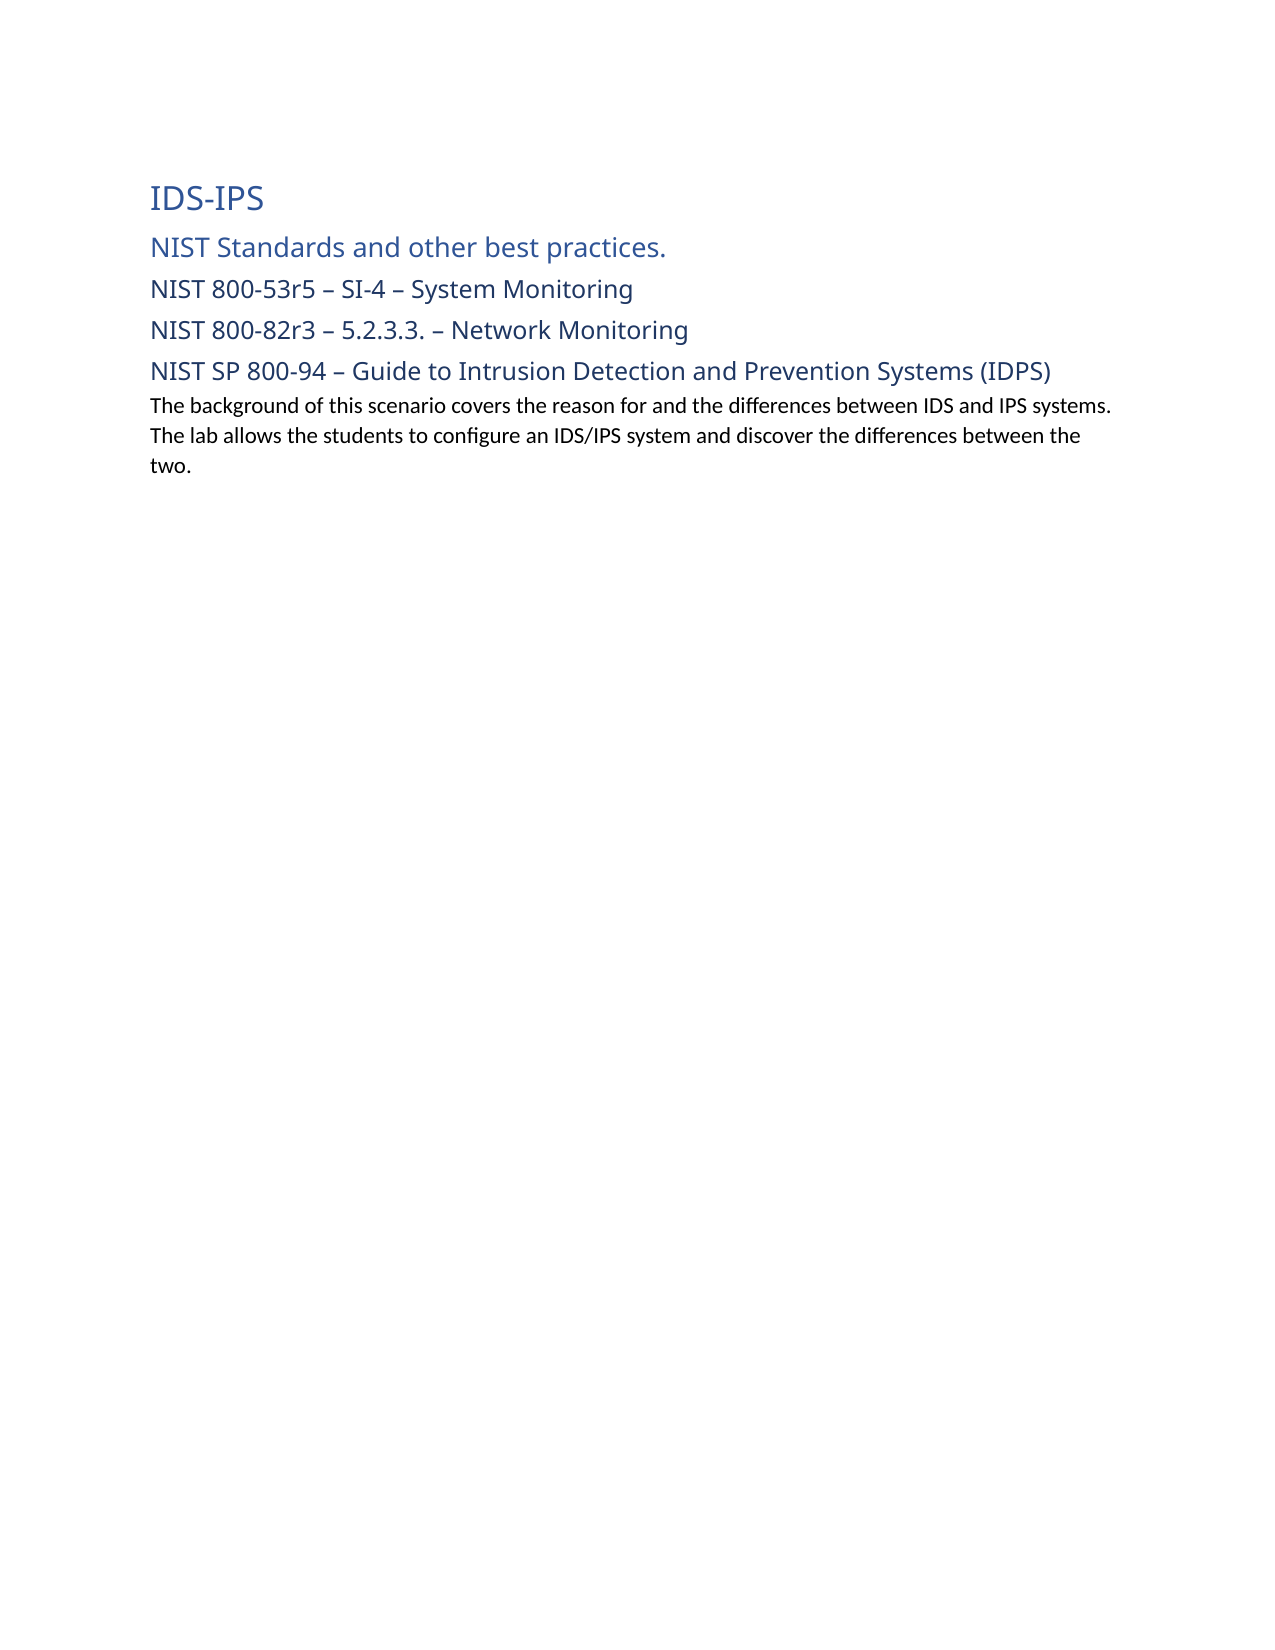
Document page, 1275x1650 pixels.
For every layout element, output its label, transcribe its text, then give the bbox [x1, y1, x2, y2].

subtitle IDS-IPS [150, 175, 1125, 220]
subtitle NIST 800-82r3 – 5.2.3.3. – Network Monitoring [150, 313, 1125, 347]
subtitle NIST 800-53r5 – SI-4 – System Monitoring [150, 272, 1125, 306]
text The background of this scenario covers the reason for and the differences between IDS and IPS systems. The lab allows the students to configure an IDS/IPS system and discover the differences between the two. [150, 391, 1125, 479]
subtitle NIST Standards and other best practices. [150, 228, 1125, 265]
subtitle NIST SP 800-94 – Guide to Intrusion Detection and Prevention Systems (IDPS) [150, 354, 1125, 388]
